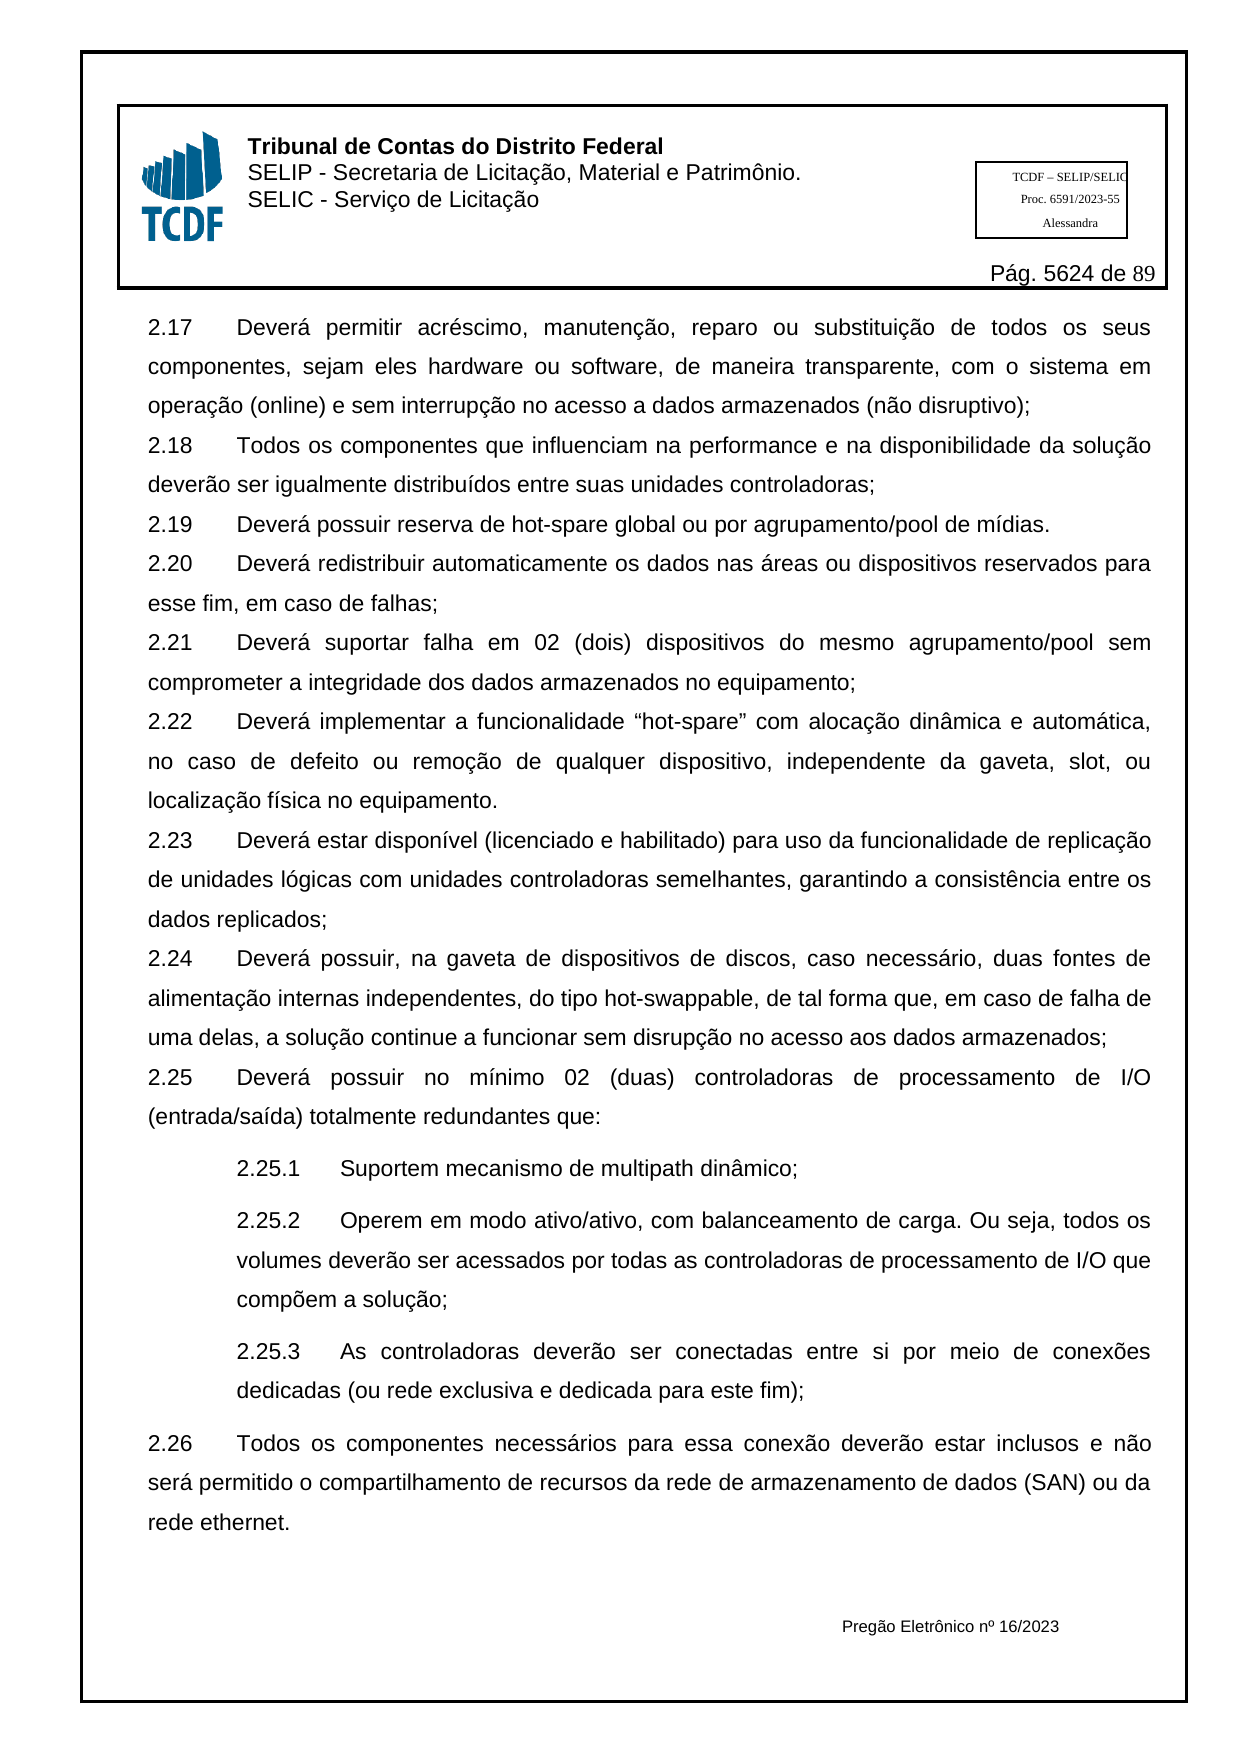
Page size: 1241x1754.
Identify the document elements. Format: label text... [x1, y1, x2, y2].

list Suportem mecanismo de multipath dinâmico; [236, 1155, 1152, 1181]
list Deverá suportar falha em 02 (dois) dispositivos do mesmo agrupamento/pool sem comprometer a integridade dos dados armazenados no equipamento; [148, 629, 1152, 695]
list Todos os componentes que influenciam na performance e na disponibilidade da solução deverão ser igualmente distribuídos entre suas unidades controladoras; [148, 432, 1152, 498]
list Todos os componentes necessários para essa conexão deverão estar inclusos e não será permitido o compartilhamento de recursos da rede de armazenamento de dados (SAN) ou da rede ethernet. [148, 1429, 1152, 1535]
picture [127, 129, 237, 244]
list Deverá possuir reserva de hot-spare global ou por agrupamento/pool de mídias. [148, 511, 1152, 537]
list Deverá redistribuir automaticamente os dados nas áreas ou dispositivos reservados para esse fim, em caso de falhas; [148, 550, 1152, 616]
list Operem em modo ativo/ativo, com balanceamento de carga. Ou seja, todos os volumes deverão ser acessados por todas as controladoras de processamento de I/O que compõem a solução; [236, 1207, 1152, 1312]
list Deverá possuir no mínimo 02 (duas) controladoras de processamento de I/O (entrada/saída) totalmente redundantes que: [148, 1064, 1152, 1129]
list As controladoras deverão ser conectadas entre si por meio de conexões dedicadas (ou rede exclusiva e dedicada para este fim); [236, 1338, 1152, 1404]
list Deverá implementar a funcionalidade “hot-spare” com alocação dinâmica e automática, no caso de defeito ou remoção de qualquer dispositivo, independente da gaveta, slot, ou localização física no equipamento. [148, 708, 1152, 814]
list Deverá permitir acréscimo, manutenção, reparo ou substituição de todos os seus componentes, sejam eles hardware ou software, de maneira transparente, com o sistema em operação (online) e sem interrupção no acesso a dados armazenados (não disruptivo); [148, 313, 1152, 419]
list Deverá possuir, na gaveta de dispositivos de discos, caso necessário, duas fontes de alimentação internas independentes, do tipo hot-swappable, de tal forma que, em caso de falha de uma delas, a solução continue a funcionar sem disrupção no acesso aos dados armazenados; [148, 945, 1152, 1051]
list Deverá estar disponível (licenciado e habilitado) para uso da funcionalidade de replicação de unidades lógicas com unidades controladoras semelhantes, garantindo a consistência entre os dados replicados; [148, 827, 1152, 932]
